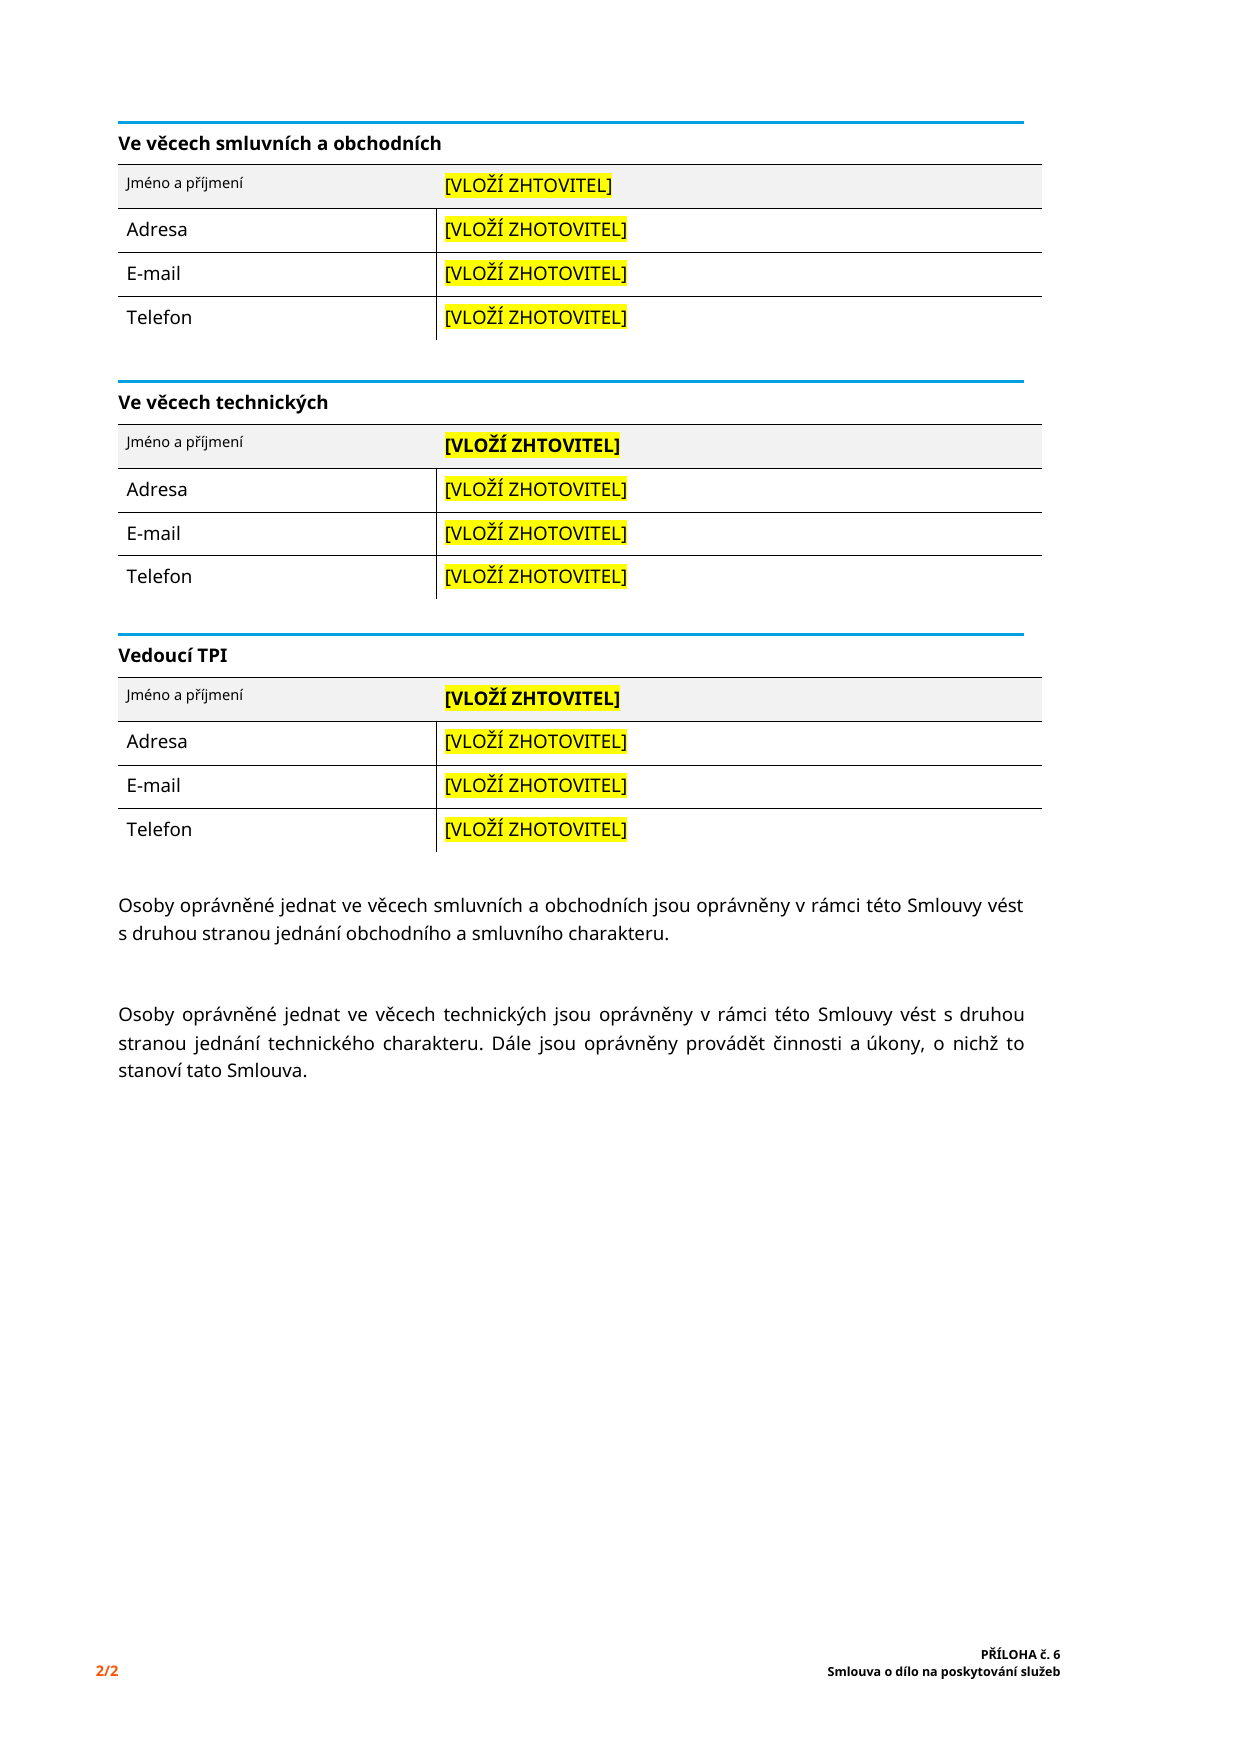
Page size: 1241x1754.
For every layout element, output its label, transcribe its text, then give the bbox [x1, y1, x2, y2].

table_cell [VLOŽÍ ZHOTOVITEL] [437, 297, 1042, 340]
table_header [VLOŽÍ ZHTOVITEL] [436, 425, 1042, 468]
table_header Jméno a příjmení [118, 165, 436, 208]
text Ve věcech smluvních a obchodních [118, 124, 1024, 156]
table_cell [VLOŽÍ ZHOTOVITEL] [437, 766, 1042, 808]
table_header [VLOŽÍ ZHTOVITEL] [436, 678, 1042, 721]
table_cell Adresa [118, 469, 436, 512]
table_header [VLOŽÍ ZHTOVITEL] [436, 165, 1042, 208]
table_cell E-mail [118, 766, 436, 808]
table_header Jméno a příjmení [118, 678, 436, 721]
table_cell [VLOŽÍ ZHOTOVITEL] [437, 253, 1042, 296]
table_header Jméno a příjmení [118, 425, 436, 468]
table_cell E-mail [118, 253, 436, 296]
table_cell Telefon [118, 809, 436, 852]
table_cell E-mail [118, 513, 436, 555]
text Vedoucí TPI [118, 636, 1024, 668]
table_cell [VLOŽÍ ZHOTOVITEL] [437, 556, 1042, 599]
table_cell [VLOŽÍ ZHOTOVITEL] [437, 809, 1042, 852]
table_cell [VLOŽÍ ZHOTOVITEL] [437, 209, 1042, 252]
table_cell [VLOŽÍ ZHOTOVITEL] [437, 513, 1042, 555]
table_cell Adresa [118, 209, 436, 252]
table_cell Telefon [118, 556, 436, 599]
text Osoby oprávněné jednat ve věcech technických jsou oprávněny v rámci této Smlouvy vést s druhou stranou jednání technického charakteru. Dále jsou oprávněny provádět činnosti a úkony, o nichž to stanoví tato Smlouva. [118, 1002, 1024, 1083]
text Osoby oprávněné jednat ve věcech smluvních a obchodních jsou oprávněny v rámci této Smlouvy vést s druhou stranou jednání obchodního a smluvního charakteru. [118, 893, 1024, 946]
text Ve věcech technických [118, 383, 1024, 415]
table_cell [VLOŽÍ ZHOTOVITEL] [437, 722, 1042, 764]
table_cell [VLOŽÍ ZHOTOVITEL] [437, 469, 1042, 512]
table_cell Adresa [118, 722, 436, 764]
table_cell Telefon [118, 297, 436, 340]
